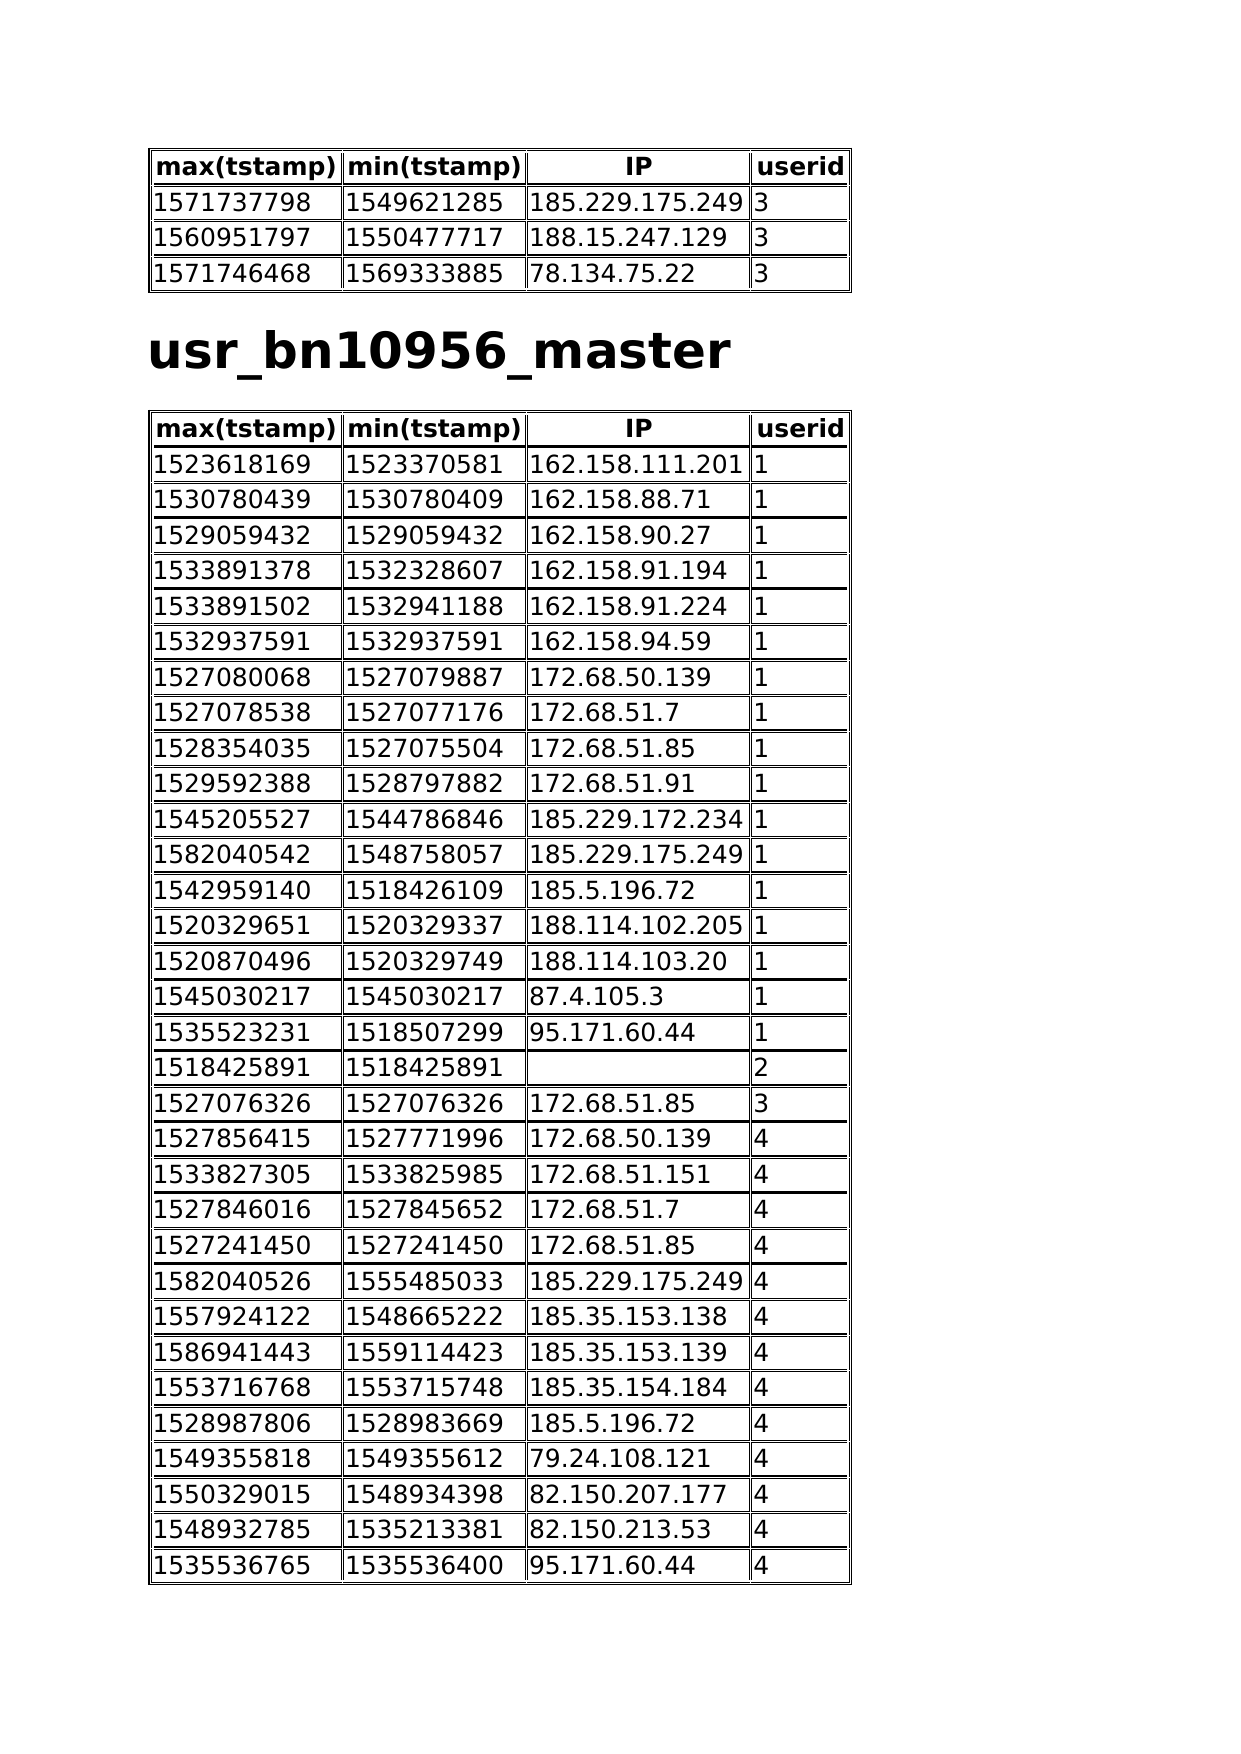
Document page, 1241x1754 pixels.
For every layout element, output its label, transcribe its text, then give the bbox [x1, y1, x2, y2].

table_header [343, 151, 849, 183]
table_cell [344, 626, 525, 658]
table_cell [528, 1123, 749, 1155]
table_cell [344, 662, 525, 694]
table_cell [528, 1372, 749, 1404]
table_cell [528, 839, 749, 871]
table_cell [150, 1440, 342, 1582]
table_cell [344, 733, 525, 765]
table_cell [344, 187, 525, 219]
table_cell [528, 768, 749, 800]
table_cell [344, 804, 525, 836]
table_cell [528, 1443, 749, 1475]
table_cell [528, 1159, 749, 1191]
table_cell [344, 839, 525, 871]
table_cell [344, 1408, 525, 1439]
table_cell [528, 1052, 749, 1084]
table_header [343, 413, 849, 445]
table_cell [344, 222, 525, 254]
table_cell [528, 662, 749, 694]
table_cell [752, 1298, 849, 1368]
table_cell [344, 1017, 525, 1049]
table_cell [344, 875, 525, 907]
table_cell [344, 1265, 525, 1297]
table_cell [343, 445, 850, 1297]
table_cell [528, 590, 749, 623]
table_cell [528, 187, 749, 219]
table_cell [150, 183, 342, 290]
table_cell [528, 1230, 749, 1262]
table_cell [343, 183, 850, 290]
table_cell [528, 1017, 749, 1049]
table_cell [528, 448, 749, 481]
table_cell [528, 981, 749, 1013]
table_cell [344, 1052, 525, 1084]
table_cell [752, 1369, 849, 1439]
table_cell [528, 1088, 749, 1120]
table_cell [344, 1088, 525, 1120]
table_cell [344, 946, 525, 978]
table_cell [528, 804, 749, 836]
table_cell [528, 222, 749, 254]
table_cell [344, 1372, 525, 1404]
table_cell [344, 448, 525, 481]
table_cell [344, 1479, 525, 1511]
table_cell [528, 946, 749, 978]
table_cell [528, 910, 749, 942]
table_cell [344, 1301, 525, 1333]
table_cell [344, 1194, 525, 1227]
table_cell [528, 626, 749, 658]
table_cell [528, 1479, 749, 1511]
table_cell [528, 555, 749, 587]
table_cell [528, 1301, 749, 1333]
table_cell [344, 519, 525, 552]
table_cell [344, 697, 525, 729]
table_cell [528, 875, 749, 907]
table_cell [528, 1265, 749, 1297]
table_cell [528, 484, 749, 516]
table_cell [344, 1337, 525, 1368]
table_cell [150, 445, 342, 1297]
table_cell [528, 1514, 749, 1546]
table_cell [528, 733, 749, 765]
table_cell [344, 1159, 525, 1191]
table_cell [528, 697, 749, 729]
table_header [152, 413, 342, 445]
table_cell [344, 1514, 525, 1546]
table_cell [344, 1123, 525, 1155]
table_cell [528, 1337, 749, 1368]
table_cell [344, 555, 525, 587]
text usr_bn10956_master [148, 322, 1093, 380]
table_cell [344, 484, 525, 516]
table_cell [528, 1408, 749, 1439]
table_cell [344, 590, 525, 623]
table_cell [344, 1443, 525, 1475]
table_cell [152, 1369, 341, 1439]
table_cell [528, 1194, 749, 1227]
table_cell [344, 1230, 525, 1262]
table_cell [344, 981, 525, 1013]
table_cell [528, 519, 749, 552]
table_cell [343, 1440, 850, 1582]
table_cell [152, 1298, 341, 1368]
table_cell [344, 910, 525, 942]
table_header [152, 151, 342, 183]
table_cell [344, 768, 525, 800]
